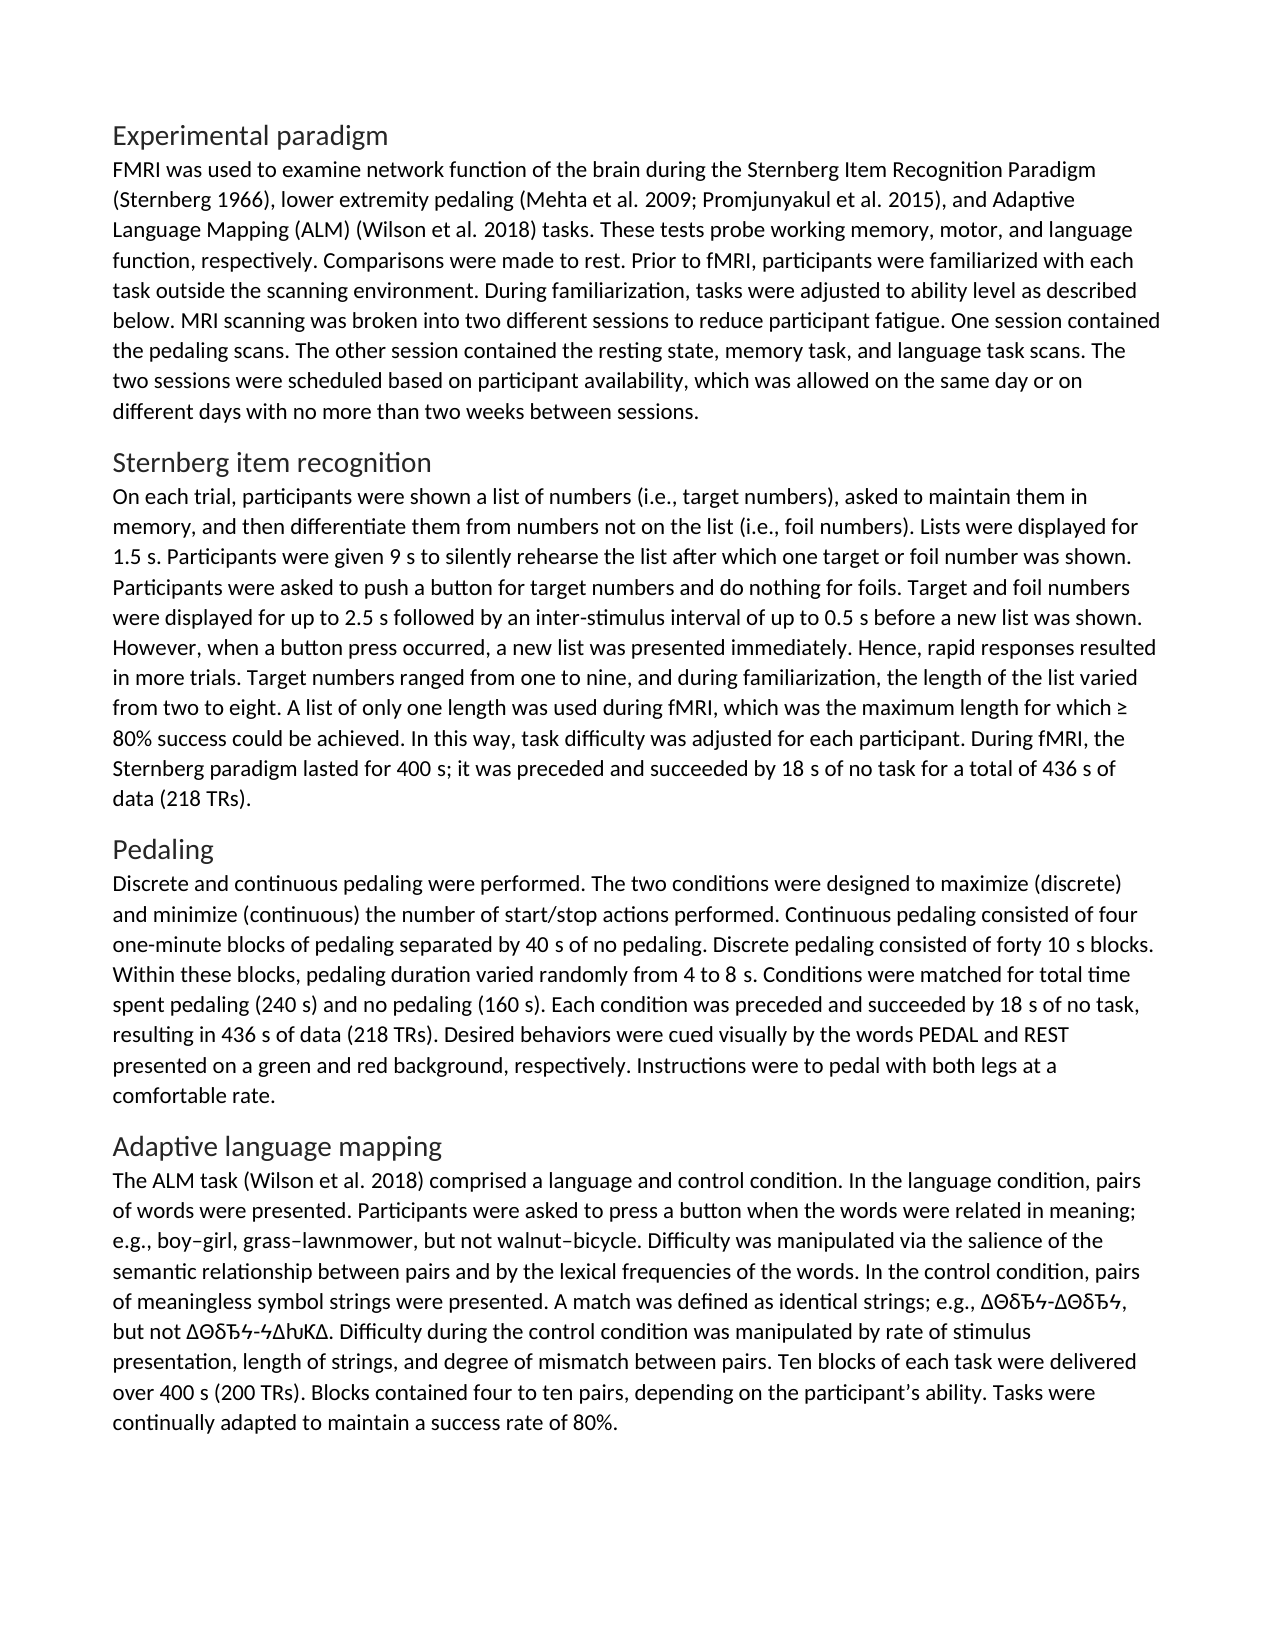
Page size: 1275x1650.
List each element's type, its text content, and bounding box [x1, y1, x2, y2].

subtitle Sternberg item recognition [112, 444, 1162, 479]
text FMRI was used to examine network function of the brain during the Sternberg Item Recognition Paradigm (Sternberg 1966), lower extremity pedaling (Mehta et al. 2009; Promjunyakul et al. 2015), and Adaptive Language Mapping (ALM) (Wilson et al. 2018) tasks. These tests probe working memory, motor, and language function, respectively. Comparisons were made to rest. Prior to fMRI, participants were familiarized with each task outside the scanning environment. During familiarization, tasks were adjusted to ability level as described below. MRI scanning was broken into two different sessions to reduce participant fatigue. One session contained the pedaling scans. The other session contained the resting state, memory task, and language task scans. The two sessions were scheduled based on participant availability, which was allowed on the same day or on different days with no more than two weeks between sessions. [112, 155, 1162, 425]
text Discrete and continuous pedaling were performed. The two conditions were designed to maximize (discrete) and minimize (continuous) the number of start/stop actions performed. Continuous pedaling consisted of four one-minute blocks of pedaling separated by 40 s of no pedaling. Discrete pedaling consisted of forty 10 s blocks. Within these blocks, pedaling duration varied randomly from 4 to 8 s. Conditions were matched for total time spent pedaling (240 s) and no pedaling (160 s). Each condition was preceded and succeeded by 18 s of no task, resulting in 436 s of data (218 TRs). Desired behaviors were cued visually by the words PEDAL and REST presented on a green and red background, respectively. Instructions were to pedal with both legs at a comfortable rate. [112, 869, 1162, 1109]
text The ALM task (Wilson et al. 2018) comprised a language and control condition. In the language condition, pairs of words were presented. Participants were asked to press a button when the words were related in meaning; e.g., boy–girl, grass–lawnmower, but not walnut–bicycle. Difficulty was manipulated via the salience of the semantic relationship between pairs and by the lexical frequencies of the words. In the control condition, pairs of meaningless symbol strings were presented. A match was defined as identical strings; e.g., ΔΘδЂϞ-ΔΘδЂϞ, but not ΔΘδЂϞ-ϞΔƕƘΔ. Difficulty during the control condition was manipulated by rate of stimulus presentation, length of strings, and degree of mismatch between pairs. Ten blocks of each task were delivered over 400 s (200 TRs). Blocks contained four to ten pairs, depending on the participant’s ability. Tasks were continually adapted to maintain a success rate of 80%. [112, 1166, 1162, 1436]
subtitle Pedaling [112, 831, 1162, 867]
subtitle Adaptive language mapping [112, 1128, 1162, 1163]
text On each trial, participants were shown a list of numbers (i.e., target numbers), asked to maintain them in memory, and then differentiate them from numbers not on the list (i.e., foil numbers). Lists were displayed for 1.5 s. Participants were given 9 s to silently rehearse the list after which one target or foil number was shown. Participants were asked to push a button for target numbers and do nothing for foils. Target and foil numbers were displayed for up to 2.5 s followed by an inter-stimulus interval of up to 0.5 s before a new list was shown. However, when a button press occurred, a new list was presented immediately. Hence, rapid responses resulted in more trials. Target numbers ranged from one to nine, and during familiarization, the length of the list varied from two to eight. A list of only one length was used during fMRI, which was the maximum length for which ≥ 80% success could be achieved. In this way, task difficulty was adjusted for each participant. During fMRI, the Sternberg paradigm lasted for 400 s; it was preceded and succeeded by 18 s of no task for a total of 436 s of data (218 TRs). [112, 482, 1162, 812]
subtitle Experimental paradigm [112, 117, 1162, 152]
